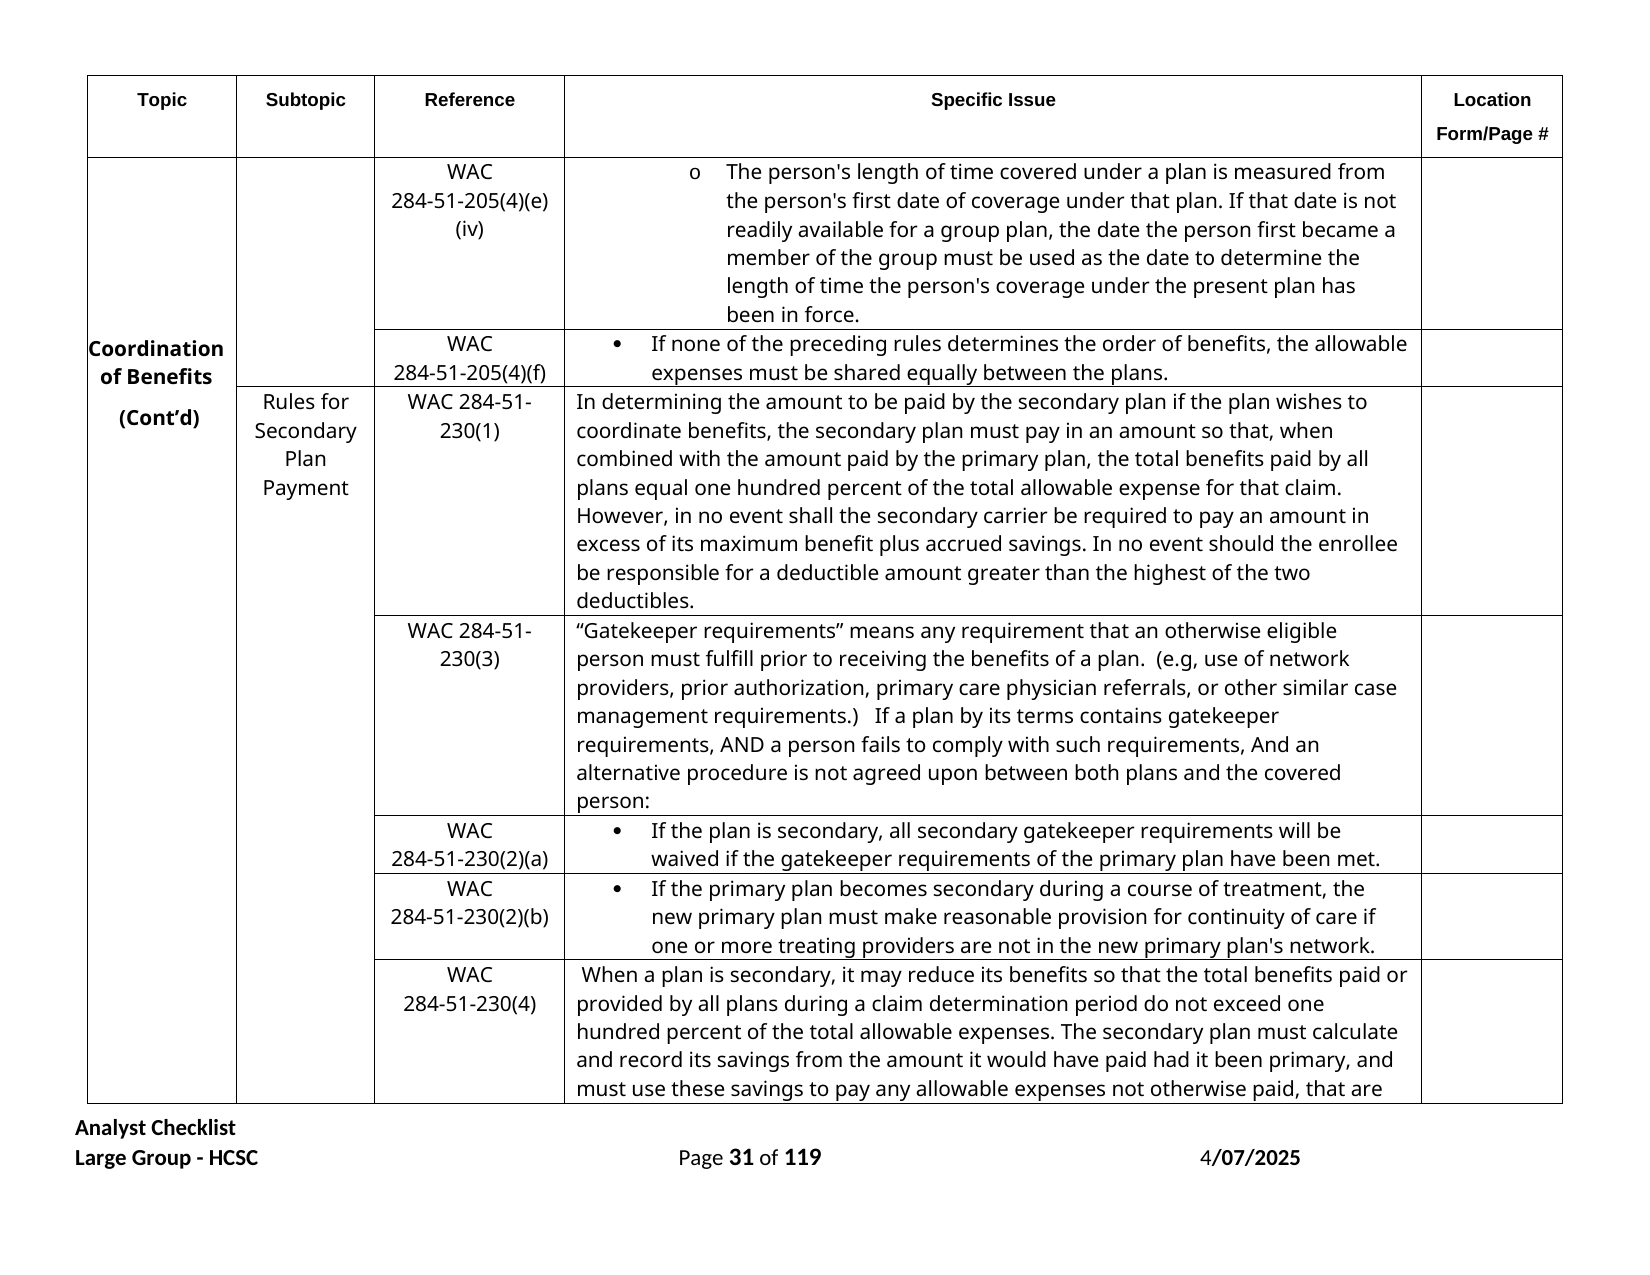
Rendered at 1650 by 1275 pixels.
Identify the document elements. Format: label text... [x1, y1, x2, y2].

table_cell The person's length of time covered under a plan is measured from the person's first date of coverage under that plan. If that date is not readily available for a group plan, the date the person first became a member of the group must be used as the date to determine the length of time the person's coverage under the present plan has been in force. [565, 158, 1421, 328]
table_cell If the plan is secondary, all secondary gatekeeper requirements will be waived if the gatekeeper requirements of the primary plan have been met. [565, 816, 1421, 873]
table_header Location Form/Page # [1422, 76, 1562, 157]
table_cell WAC 284-51-205(4)(e)(iv) [375, 158, 564, 328]
table_cell In determining the amount to be paid by the secondary plan if the plan wishes to coordinate benefits, the secondary plan must pay in an amount so that, when combined with the amount paid by the primary plan, the total benefits paid by all plans equal one hundred percent of the total allowable expense for that claim. However, in no event shall the secondary carrier be required to pay an amount in excess of its maximum benefit plus accrued savings. In no event should the enrollee be responsible for a deductible amount greater than the highest of the two deductibles. [565, 387, 1421, 615]
table_cell “Gatekeeper requirements” means any requirement that an otherwise eligible person must fulfill prior to receiving the benefits of a plan. (e.g, use of network providers, prior authorization, primary care physician referrals, or other similar case management requirements.) If a plan by its terms contains gatekeeper requirements, AND a person fails to comply with such requirements, And an alternative procedure is not agreed upon between both plans and the covered person: [565, 616, 1421, 815]
table_cell [1422, 616, 1562, 815]
table_cell If none of the preceding rules determines the order of benefits, the allowable expenses must be shared equally between the plans. [565, 330, 1421, 386]
table_cell Rules for Secondary Plan Payment [237, 387, 374, 1102]
table_cell [1422, 330, 1562, 386]
table_cell [1422, 874, 1562, 959]
table_header Subtopic [237, 76, 374, 157]
table_cell [1422, 387, 1562, 615]
table_header Specific Issue [565, 76, 1421, 157]
table_cell WAC 284-51-230(1) [375, 387, 564, 615]
table_cell WAC 284-51-205(4)(f) [375, 330, 564, 386]
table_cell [565, 960, 1421, 1102]
table_cell [1422, 816, 1562, 873]
table_header Topic [88, 76, 236, 157]
table_cell If the primary plan becomes secondary during a course of treatment, the new primary plan must make reasonable provision for continuity of care if one or more treating providers are not in the new primary plan's network. [565, 874, 1421, 959]
table_cell WAC 284-51-230(3) [375, 616, 564, 815]
table_cell [1422, 960, 1562, 1102]
table_cell [1422, 158, 1562, 328]
table_cell WAC 284-51-230(4) [375, 960, 564, 1102]
table_header Reference [375, 76, 564, 157]
table_cell WAC 284-51-230(2)(b) [375, 874, 564, 959]
table_cell WAC 284-51-230(2)(a) [375, 816, 564, 873]
